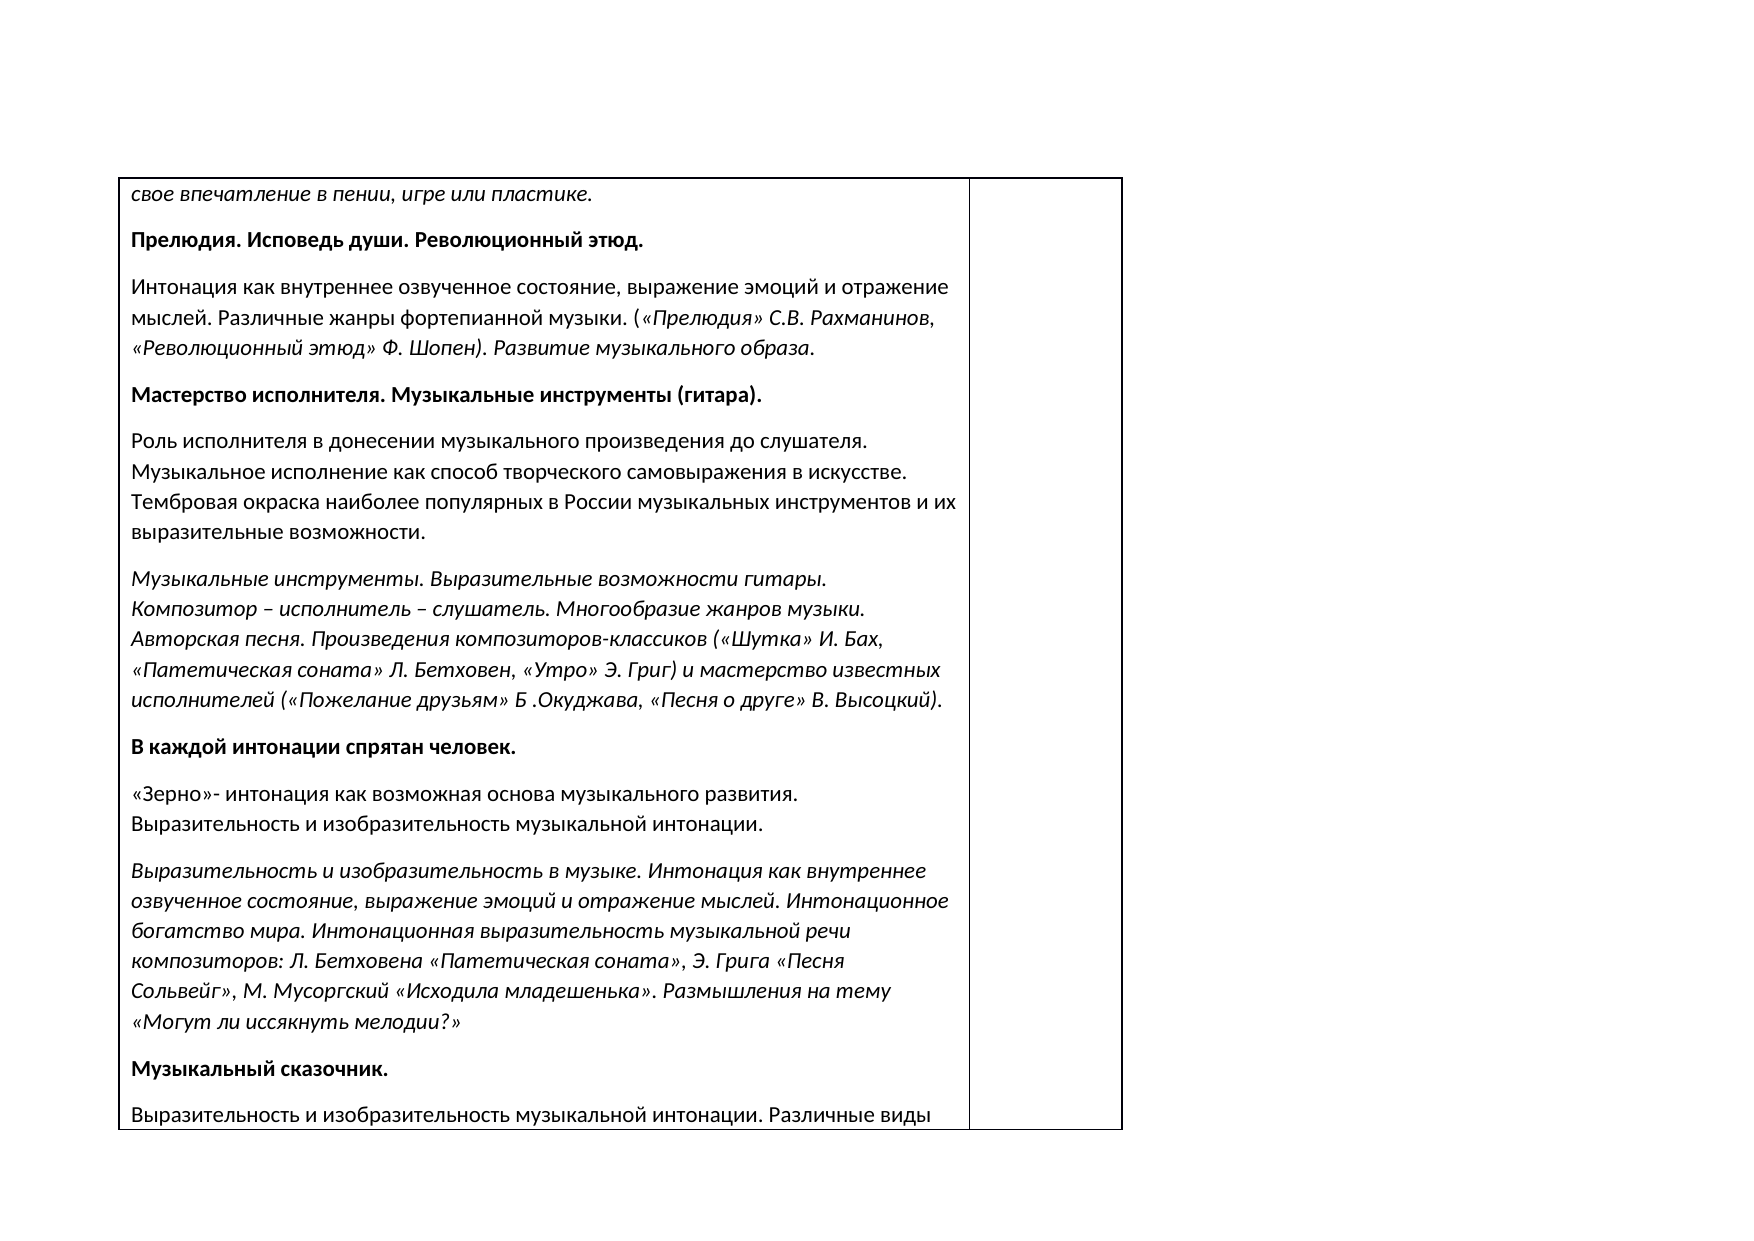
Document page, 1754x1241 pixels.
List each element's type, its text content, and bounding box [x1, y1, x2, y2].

table_cell 7 [970, 179, 1121, 1129]
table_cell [120, 179, 969, 1129]
